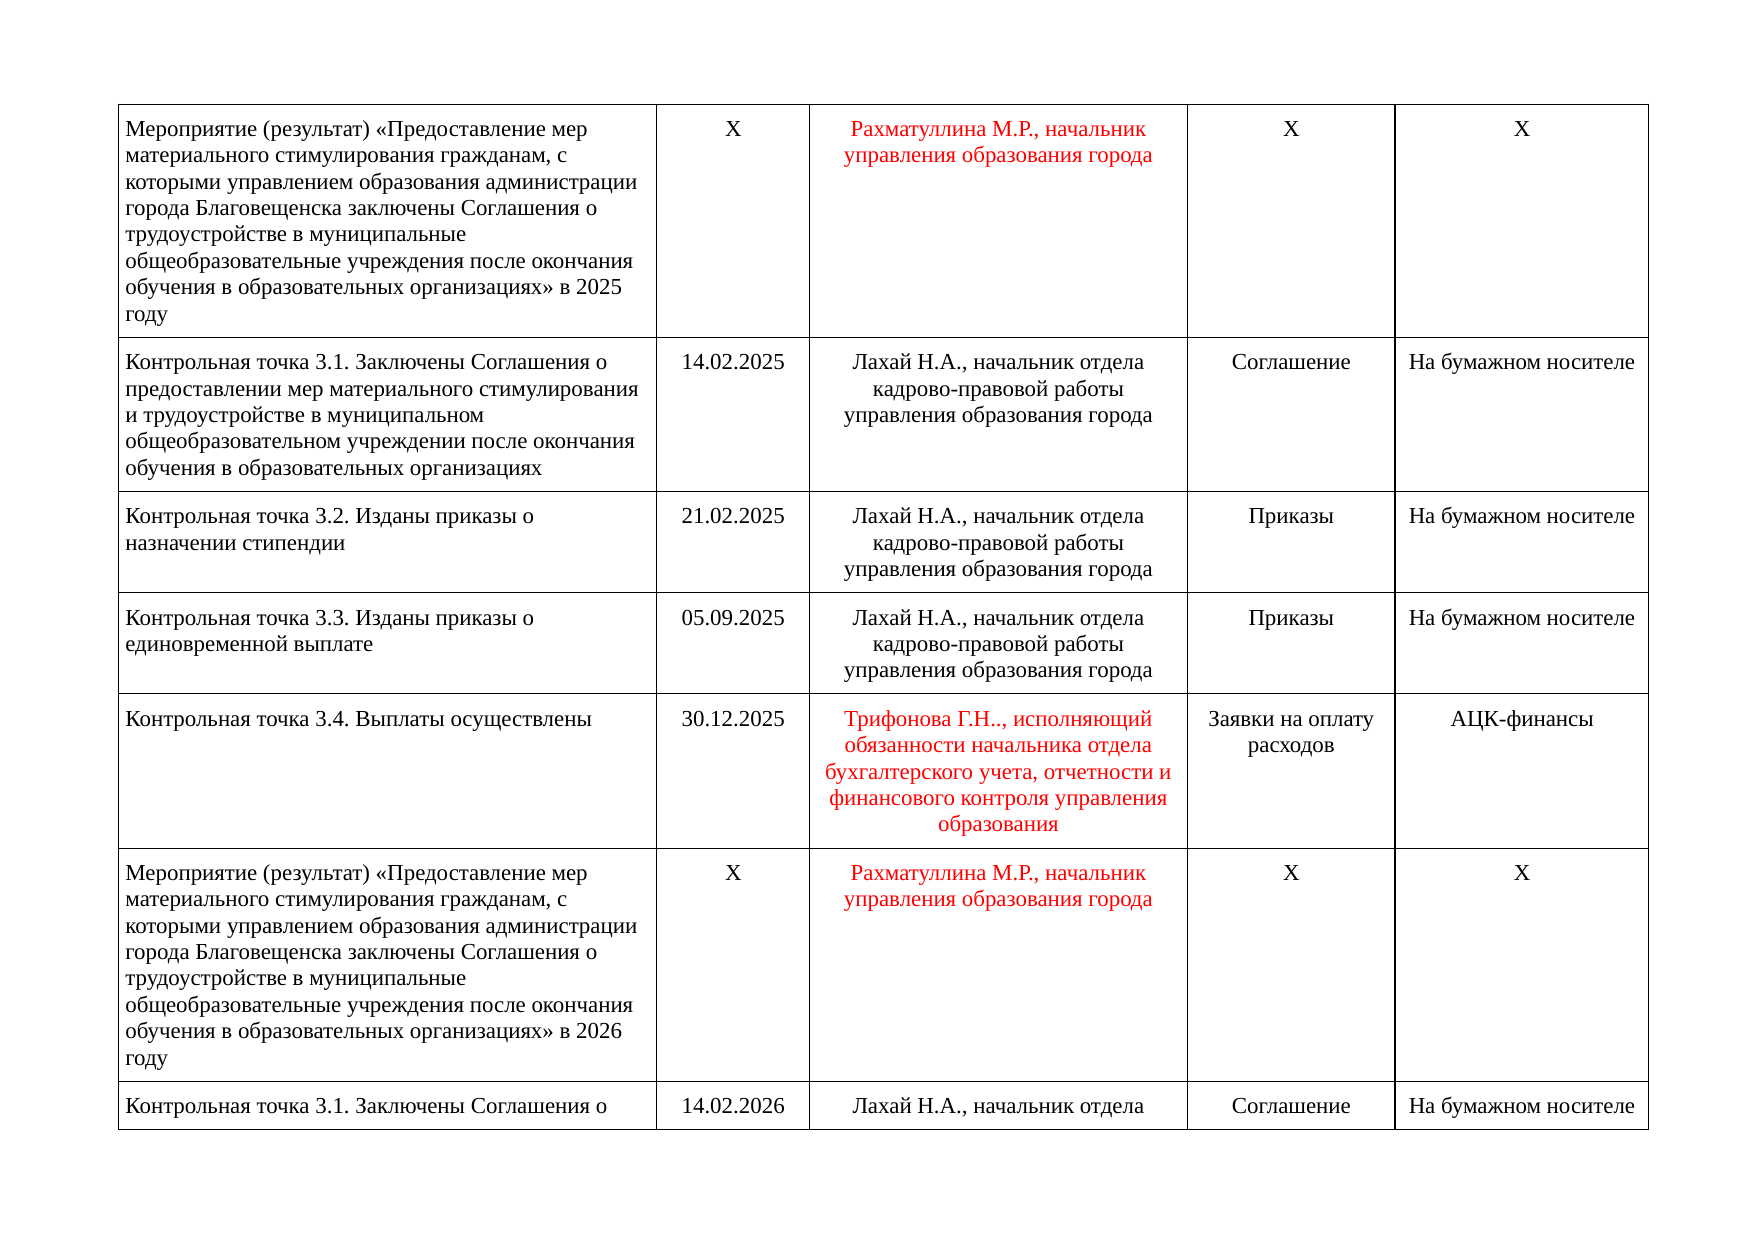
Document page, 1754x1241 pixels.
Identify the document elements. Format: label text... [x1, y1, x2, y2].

table_cell Мероприятие (результат) «Предоставление мер материального стимулирования гражданам, с которыми управлением образования администрации города Благовещенска заключены Соглашения о трудоустройстве в муниципальные общеобразовательные учреждения после окончания обучения в образовательных организациях» в 2026 году [119, 849, 656, 1081]
table_cell На бумажном носителе [1396, 338, 1648, 491]
table_cell X [657, 849, 809, 1081]
table_cell Лахай Н.А., начальник отдела кадрово-правовой работы управления образования города [810, 492, 1187, 592]
table_cell На бумажном носителе [1396, 492, 1648, 592]
table_cell X [1188, 105, 1394, 337]
table_cell X [1188, 849, 1394, 1081]
table_cell X [1396, 849, 1648, 1081]
table_cell Соглашение [1188, 338, 1394, 491]
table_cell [810, 1082, 1187, 1129]
table_cell Контрольная точка 3.2. Изданы приказы о назначении стипендии [119, 492, 656, 592]
table_cell Приказы [1188, 593, 1394, 693]
table_cell АЦК-финансы [1396, 694, 1648, 847]
table_cell Лахай Н.А., начальник отдела кадрово-правовой работы управления образования города [810, 593, 1187, 693]
table_cell Соглашение [1188, 1082, 1394, 1129]
table_cell 30.12.2025 [657, 694, 809, 847]
table_cell Рахматуллина М.Р., начальник управления образования города [810, 849, 1187, 1081]
table_cell X [1396, 105, 1648, 337]
table_cell Заявки на оплату расходов [1188, 694, 1394, 847]
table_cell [810, 105, 1187, 337]
table_cell Контрольная точка 3.3. Изданы приказы о единовременной выплате [119, 593, 656, 693]
table_cell Контрольная точка 3.4. Выплаты осуществлены [119, 694, 656, 847]
table_cell 14.02.2026 [657, 1082, 809, 1129]
table_cell Мероприятие (результат) «Предоставление мер материального стимулирования гражданам, с которыми управлением образования администрации города Благовещенска заключены Соглашения о трудоустройстве в муниципальные общеобразовательные учреждения после окончания обучения в образовательных организациях» в 2025 году [119, 105, 656, 337]
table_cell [119, 1082, 656, 1129]
table_cell На бумажном носителе [1396, 593, 1648, 693]
table_cell 05.09.2025 [657, 593, 809, 693]
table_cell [1396, 1082, 1648, 1129]
table_cell 21.02.2025 [657, 492, 809, 592]
table_cell Лахай Н.А., начальник отдела кадрово-правовой работы управления образования города [810, 338, 1187, 491]
table_cell 14.02.2025 [657, 338, 809, 491]
table_cell Приказы [1188, 492, 1394, 592]
table_cell Трифонова Г.Н.., исполняющий обязанности начальника отдела бухгалтерского учета, отчетности и финансового контроля управления образования [810, 694, 1187, 847]
table_cell X [657, 105, 809, 337]
